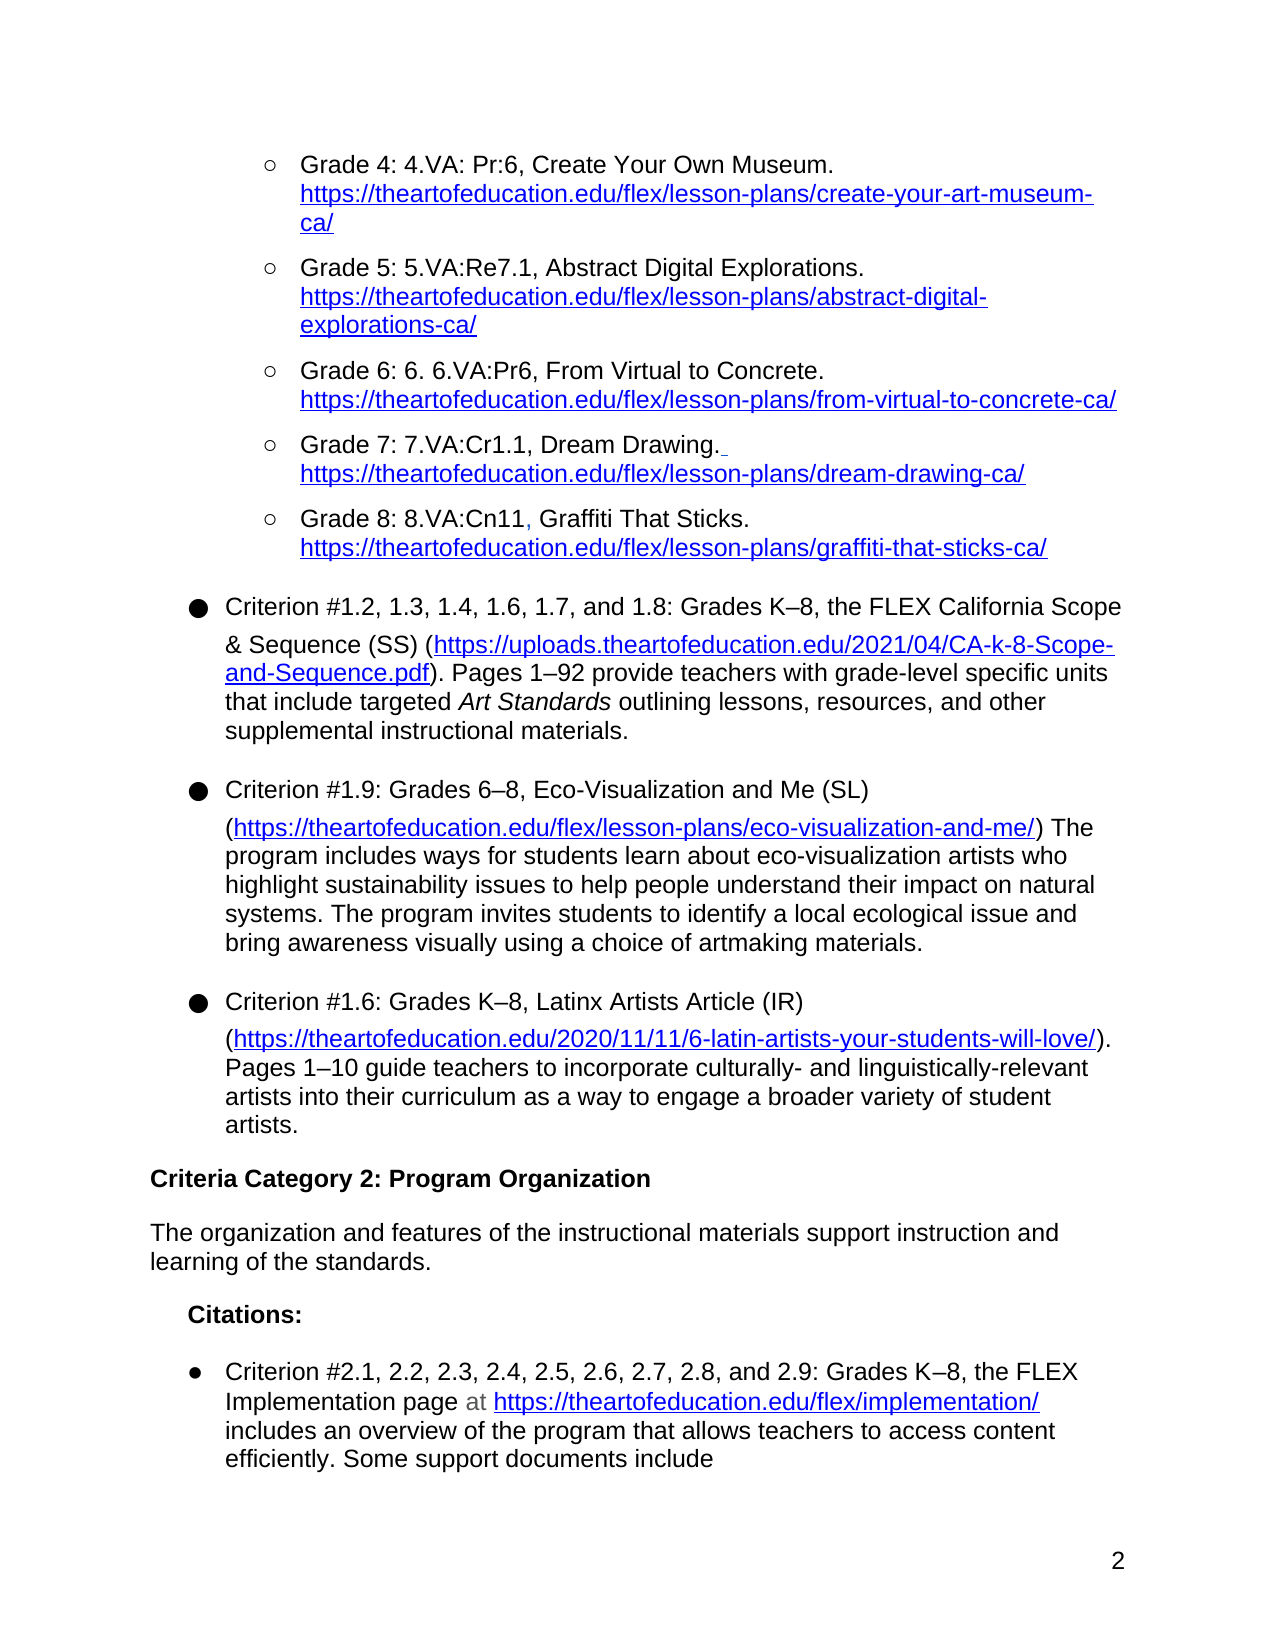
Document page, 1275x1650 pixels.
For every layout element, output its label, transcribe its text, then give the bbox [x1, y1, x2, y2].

list Grade 4: 4.VA: Pr:6, Create Your Own Museum. https://theartofeducation.edu/flex/lesson-plans/create-your-art-museum-ca/ [262, 150, 1125, 236]
list Grade 7: 7.VA:Cr1.1, Dream Drawing. https://theartofeducation.edu/flex/lesson-plans/dream-drawing-ca/ [262, 430, 1125, 487]
text The organization and features of the instructional materials support instruction and learning of the standards. [150, 1218, 1125, 1275]
list Criterion #1.2, 1.3, 1.4, 1.6, 1.7, and 1.8: Grades K–8, the FLEX California Scope & Sequence (SS) (https://uploads.theartofeducation.edu/2021/04/CA-k-8-Scope-and-Sequence.pdf). Pages 1–92 provide teachers with grade-level specific units that include targeted Art Standards outlining lessons, resources, and other supplemental instructional materials. [187, 578, 1125, 744]
list Criterion #2.1, 2.2, 2.3, 2.4, 2.5, 2.6, 2.7, 2.8, and 2.9: Grades K–8, the FLEX Implementation page at https://theartofeducation.edu/flex/implementation/ includes an overview of the program that allows teachers to access content efficiently. Some support documents include [187, 1356, 1125, 1473]
list Criterion #1.9: Grades 6–8, Eco-Visualization and Me (SL) (https://theartofeducation.edu/flex/lesson-plans/eco-visualization-and-me/) The program includes ways for students learn about eco-visualization artists who highlight sustainability issues to help people understand their impact on natural systems. The program invites students to identify a local ecological issue and bring awareness visually using a choice of artmaking materials. [187, 761, 1125, 956]
list Grade 5: 5.VA:Re7.1, Abstract Digital Explorations. https://theartofeducation.edu/flex/lesson-plans/abstract-digital-explorations-ca/ [262, 253, 1125, 339]
list Criterion #1.6: Grades K–8, Latinx Artists Article (IR) (https://theartofeducation.edu/2020/11/11/6-latin-artists-your-students-will-love/). Pages 1–10 guide teachers to incorporate culturally- and linguistically-relevant artists into their curriculum as a way to engage a broader variety of student artists. [187, 973, 1125, 1139]
list Grade 8: 8.VA:Cn11, Graffiti That Sticks. https://theartofeducation.edu/flex/lesson-plans/graffiti-that-sticks-ca/ [262, 504, 1125, 562]
list Grade 6: 6. 6.VA:Pr6, From Virtual to Concrete. https://theartofeducation.edu/flex/lesson-plans/from-virtual-to-concrete-ca/ [262, 356, 1125, 413]
subtitle Criteria Category 2: Program Organization [150, 1164, 1125, 1193]
subtitle Citations: [187, 1300, 1125, 1329]
